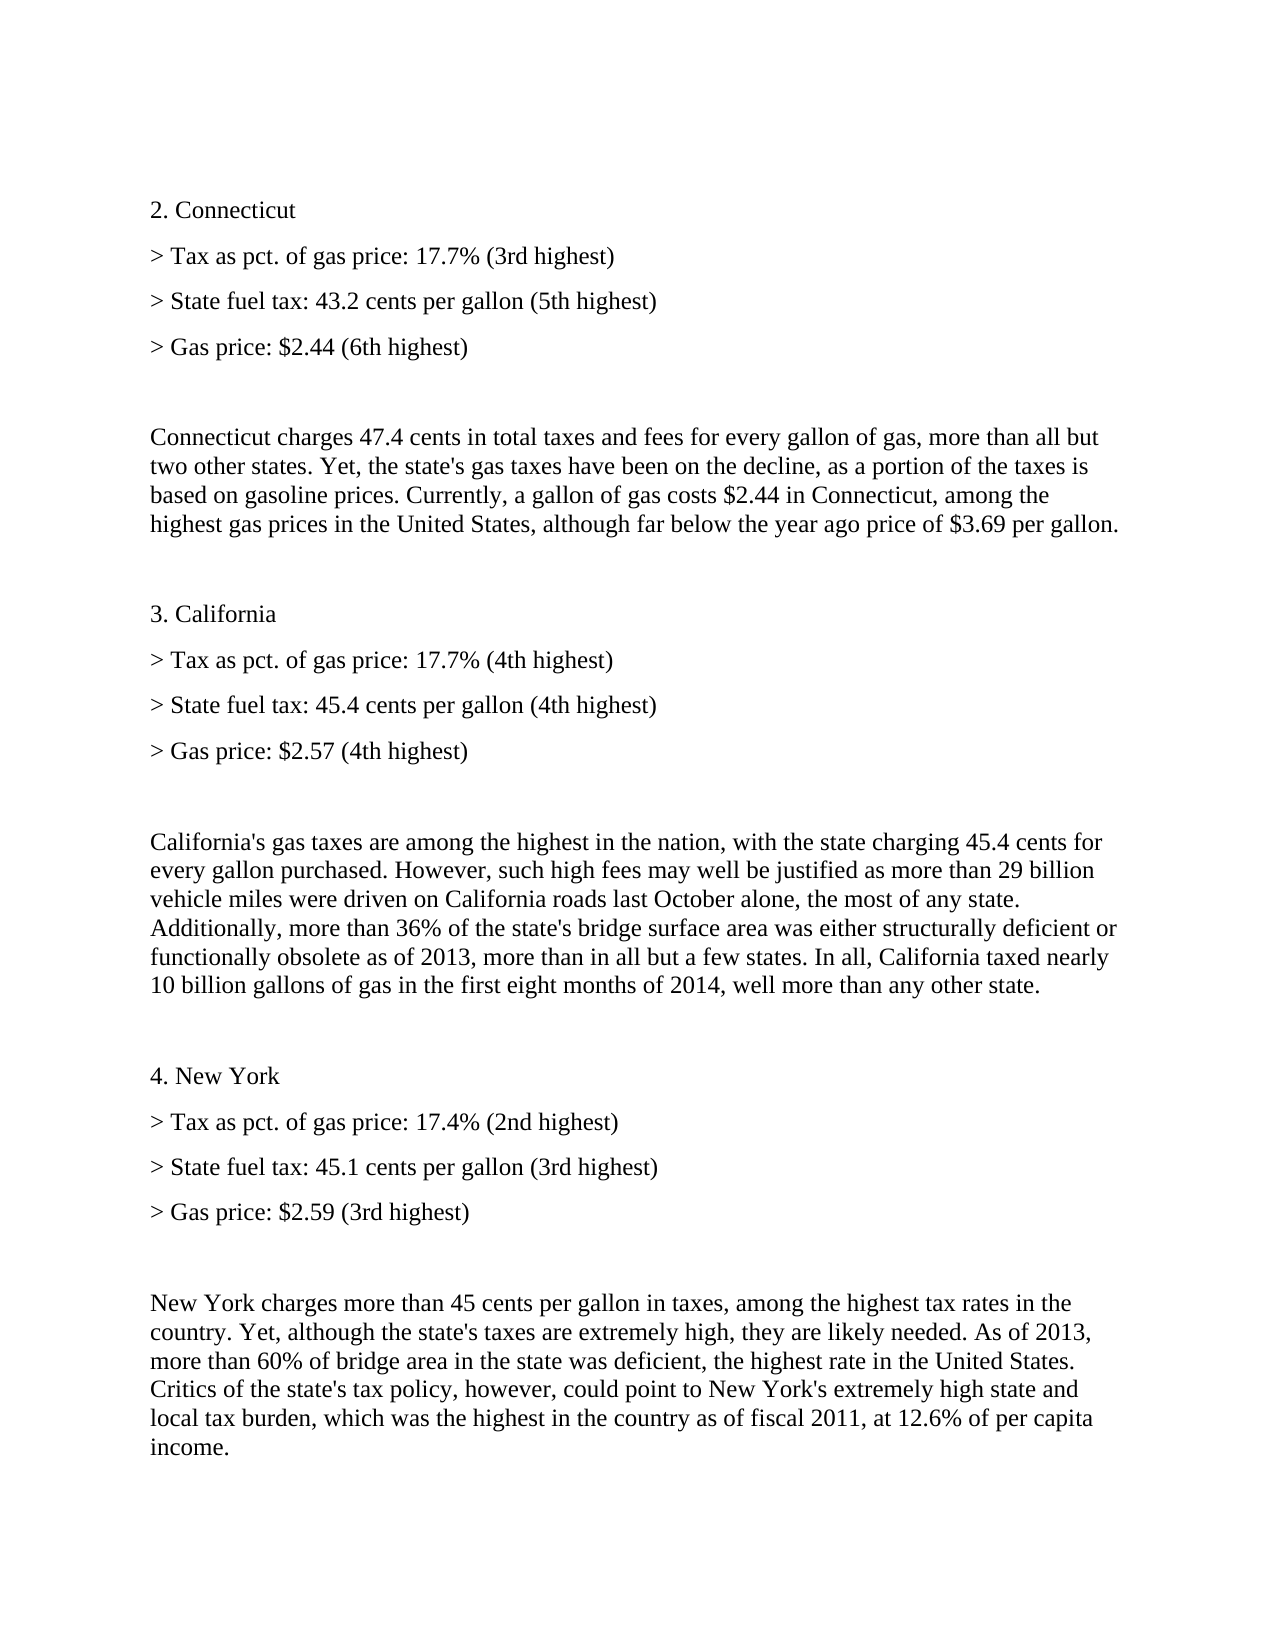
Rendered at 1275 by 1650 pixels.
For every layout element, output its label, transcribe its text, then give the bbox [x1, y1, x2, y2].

text > Tax as pct. of gas price: 17.4% (2nd highest) [150, 1107, 1125, 1135]
text 4. New York [150, 1061, 1125, 1090]
text > State fuel tax: 45.1 cents per gallon (3rd highest) [150, 1152, 1125, 1181]
text California's gas taxes are among the highest in the nation, with the state charging 45.4 cents for every gallon purchased. However, such high fees may well be justified as more than 29 billion vehicle miles were driven on California roads last October alone, the most of any state. Additionally, more than 36% of the state's bridge surface area was either structurally deficient or functionally obsolete as of 2013, more than in all but a few states. In all, California taxed nearly 10 billion gallons of gas in the first eight months of 2014, well more than any other state. [150, 827, 1125, 999]
text > State fuel tax: 43.2 cents per gallon (5th highest) [150, 286, 1125, 315]
text > Tax as pct. of gas price: 17.7% (3rd highest) [150, 241, 1125, 269]
text > Gas price: $2.57 (4th highest) [150, 736, 1125, 764]
text 2. Connecticut [150, 195, 1125, 224]
text > Gas price: $2.59 (3rd highest) [150, 1197, 1125, 1226]
text Connecticut charges 47.4 cents in total taxes and fees for every gallon of gas, more than all but two other states. Yet, the state's gas taxes have been on the decline, as a portion of the taxes is based on gasoline prices. Currently, a gallon of gas costs $2.44 in Connecticut, among the highest gas prices in the United States, although far below the year ago price of $3.69 per gallon. [150, 422, 1125, 537]
text New York charges more than 45 cents per gallon in taxes, among the highest tax rates in the country. Yet, although the state's taxes are extremely high, they are likely needed. As of 2013, more than 60% of bridge area in the state was deficient, the highest rate in the United States. Critics of the state's tax policy, however, could point to New York's extremely high state and local tax burden, which was the highest in the country as of fiscal 2011, at 12.6% of per capita income. [150, 1288, 1125, 1461]
text 3. California [150, 599, 1125, 628]
text > State fuel tax: 45.4 cents per gallon (4th highest) [150, 690, 1125, 719]
text > Tax as pct. of gas price: 17.7% (4th highest) [150, 645, 1125, 674]
text > Gas price: $2.44 (6th highest) [150, 332, 1125, 360]
